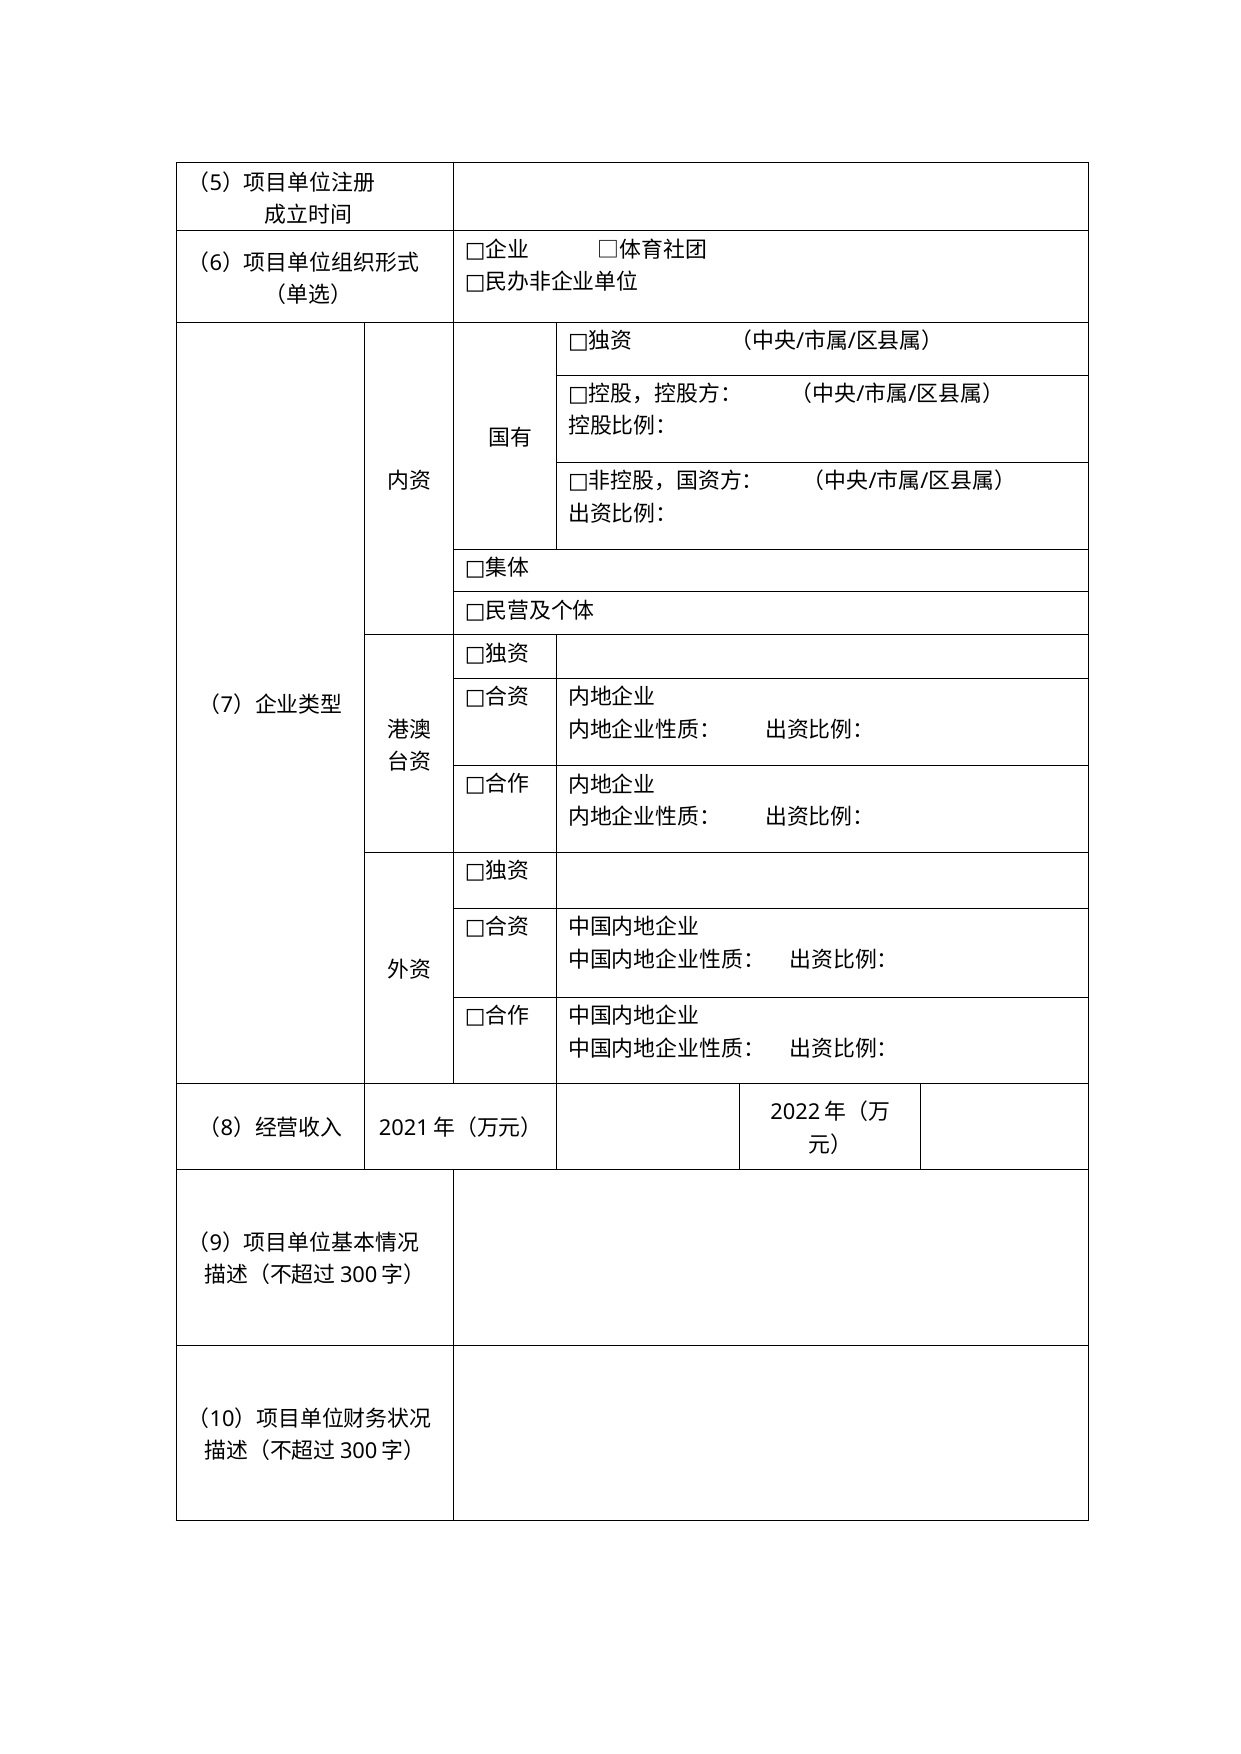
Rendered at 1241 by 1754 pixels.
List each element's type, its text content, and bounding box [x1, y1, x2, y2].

table_cell [454, 1170, 1088, 1344]
table_cell □企业 □体育社团 □民办非企业单位 [454, 231, 1088, 322]
table_cell [557, 1084, 739, 1169]
table_cell □合资 [454, 679, 556, 765]
table_cell 国有 [454, 323, 556, 549]
table_cell □独资 [454, 635, 556, 678]
table_cell [454, 1346, 1088, 1520]
table_cell （10）项目单位财务状况 描述（不超过300字） [177, 1346, 453, 1520]
table_cell 外资 [365, 853, 453, 1083]
table_cell □独资 （中央/市属/区县属） [557, 323, 1088, 374]
table_cell （5）项目单位注册 成立时间 [177, 163, 453, 230]
table_cell 港澳 台资 [365, 635, 453, 852]
table_cell 2021年（万元） [365, 1084, 556, 1169]
table_cell 内资 [365, 323, 453, 634]
table_cell [557, 635, 1088, 678]
table_cell （9）项目单位基本情况 描述（不超过300字） [177, 1170, 453, 1344]
table_cell 中国内地企业 中国内地企业性质： 出资比例： [557, 998, 1088, 1083]
table_cell □合资 [454, 909, 556, 997]
table_cell 内地企业 内地企业性质： 出资比例： [557, 766, 1088, 852]
table_cell □控股，控股方： （中央/市属/区县属） 控股比例： [557, 376, 1088, 462]
table_cell （7）企业类型 [177, 323, 364, 1083]
table_cell [557, 853, 1088, 908]
table_cell [921, 1084, 1088, 1169]
table_cell □非控股，国资方： （中央/市属/区县属） 出资比例： [557, 463, 1088, 549]
table_cell [454, 163, 1088, 230]
table_cell （8）经营收入 [177, 1084, 364, 1169]
table_cell 中国内地企业 中国内地企业性质： 出资比例： [557, 909, 1088, 997]
table_cell □集体 [454, 550, 1088, 591]
table_cell □合作 [454, 998, 556, 1083]
table_cell 内地企业 内地企业性质： 出资比例： [557, 679, 1088, 765]
table_cell 2022年（万元） [740, 1084, 920, 1169]
table_cell □合作 [454, 766, 556, 852]
table_cell □独资 [454, 853, 556, 908]
table_cell （6）项目单位组织形式 （单选） [177, 231, 453, 322]
table_cell □民营及个体 [454, 592, 1088, 634]
